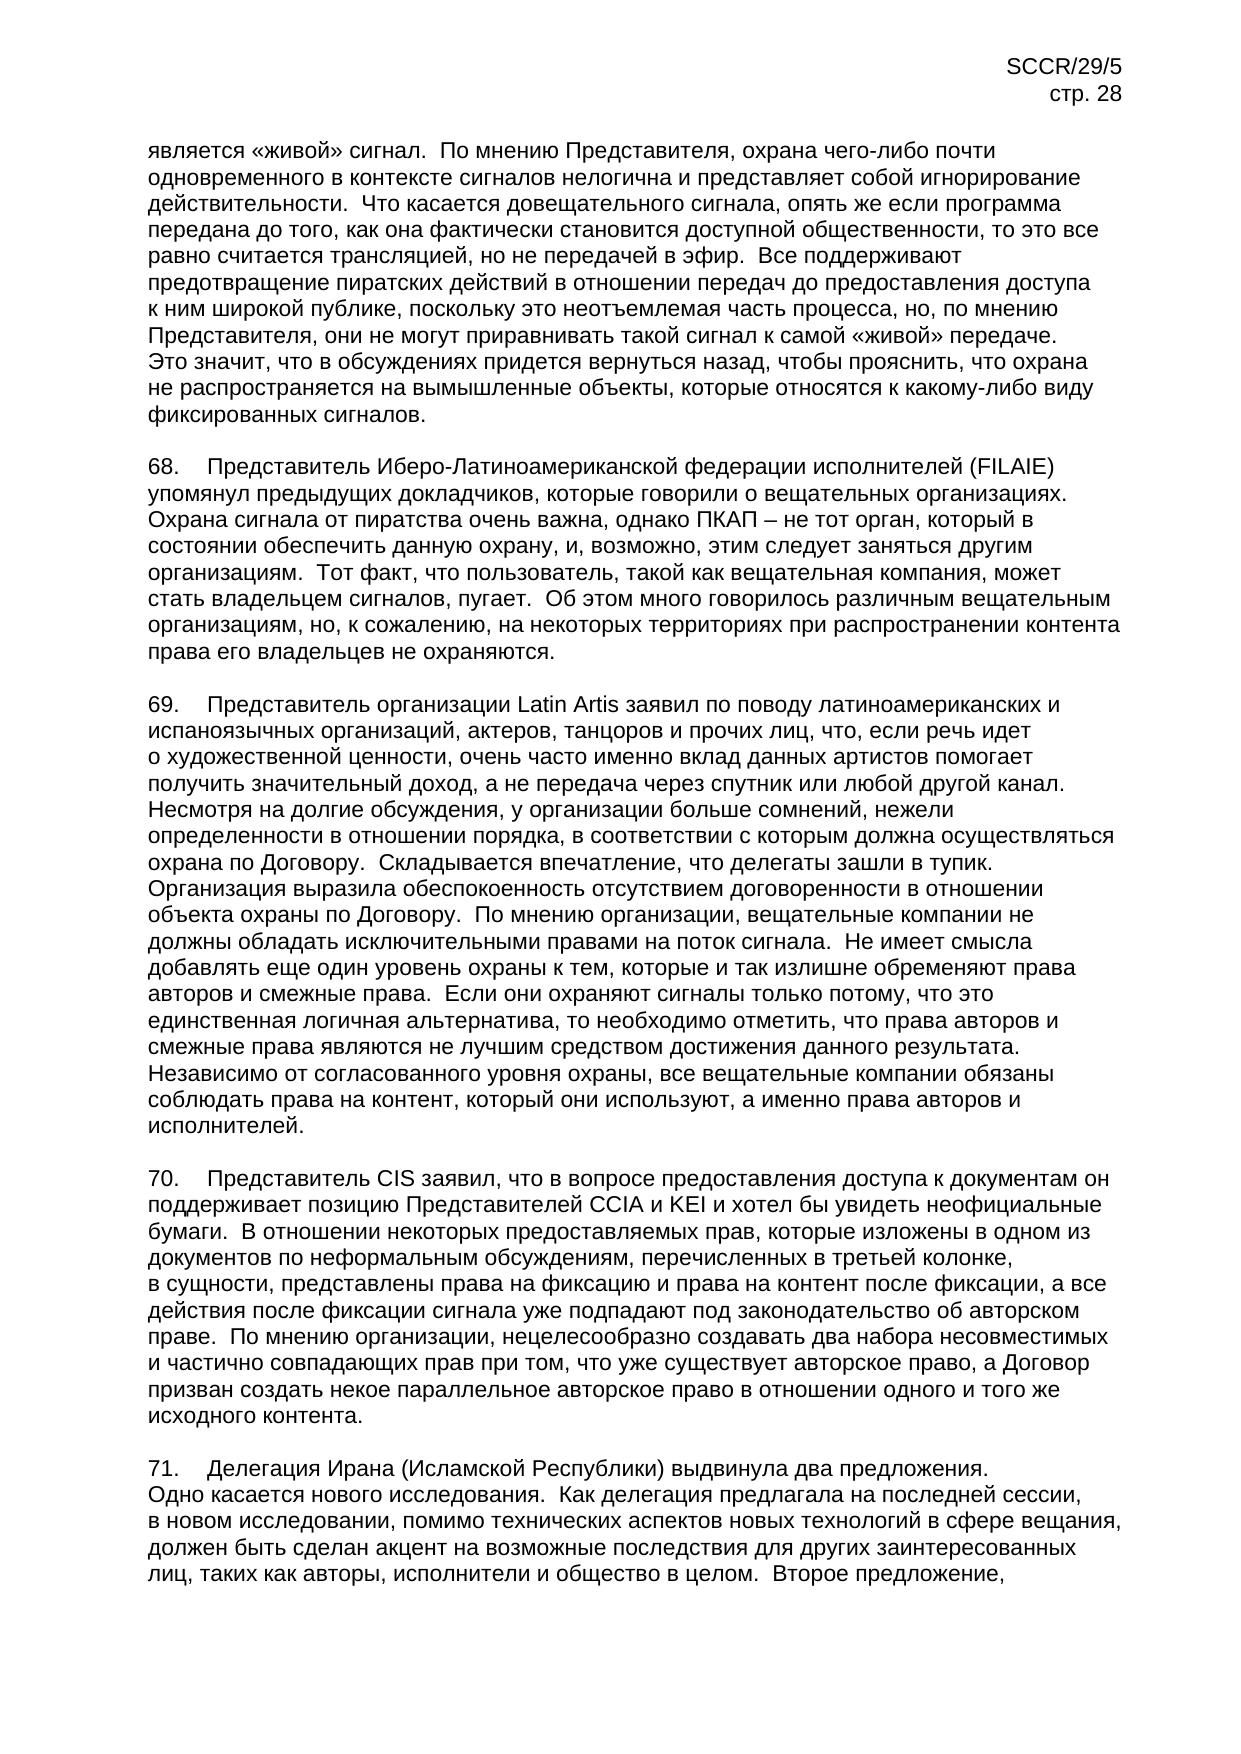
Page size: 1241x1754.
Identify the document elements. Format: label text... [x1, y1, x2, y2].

list Представитель CIS заявил, что в вопросе предоставления доступа к документам он поддерживает позицию Представителей CCIA и KEI и хотел бы увидеть неофициальные бумаги. В отношении некоторых предоставляемых прав, которые изложены в одном из документов по неформальным обсуждениям, перечисленных в третьей колонке, в сущности, представлены права на фиксацию и права на контент после фиксации, а все действия после фиксации сигнала уже подпадают под законодательство об авторском праве. По мнению организации, нецелесообразно создавать два набора несовместимых и частично совпадающих прав при том, что уже существует авторское право, а Договор призван создать некое параллельное авторское право в отношении одного и того же исходного контента. [148, 1165, 1122, 1428]
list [148, 1455, 1122, 1587]
list Представитель организации Latin Artis заявил по поводу латиноамериканских и испаноязычных организаций, актеров, танцоров и прочих лиц, что, если речь идет о художественной ценности, очень часто именно вклад данных артистов помогает получить значительный доход, а не передача через спутник или любой другой канал. Несмотря на долгие обсуждения, у организации больше сомнений, нежели определенности в отношении порядка, в соответствии с которым должна осуществляться охрана по Договору. Складывается впечатление, что делегаты зашли в тупик. Организация выразила обеспокоенность отсутствием договоренности в отношении объекта охраны по Договору. По мнению организации, вещательные компании не должны обладать исключительными правами на поток сигнала. Не имеет смысла добавлять еще один уровень охраны к тем, которые и так излишне обременяют права авторов и смежные права. Если они охраняют сигналы только потому, что это единственная логичная альтернатива, то необходимо отметить, что права авторов и смежные права являются не лучшим средством достижения данного результата. Независимо от согласованного уровня охраны, все вещательные компании обязаны соблюдать права на контент, который они используют, а именно права авторов и исполнителей. [148, 691, 1122, 1138]
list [148, 137, 1122, 427]
list Представитель Иберо-Латиноамериканской федерации исполнителей (FILAIE) упомянул предыдущих докладчиков, которые говорили о вещательных организациях. Охрана сигнала от пиратства очень важна, однако ПКАП – не тот орган, который в состоянии обеспечить данную охрану, и, возможно, этим следует заняться другим организациям. Тот факт, что пользователь, такой как вещательная компания, может стать владельцем сигналов, пугает. Об этом много говорилось различным вещательным организациям, но, к сожалению, на некоторых территориях при распространении контента права его владельцев не охраняются. [148, 453, 1122, 664]
